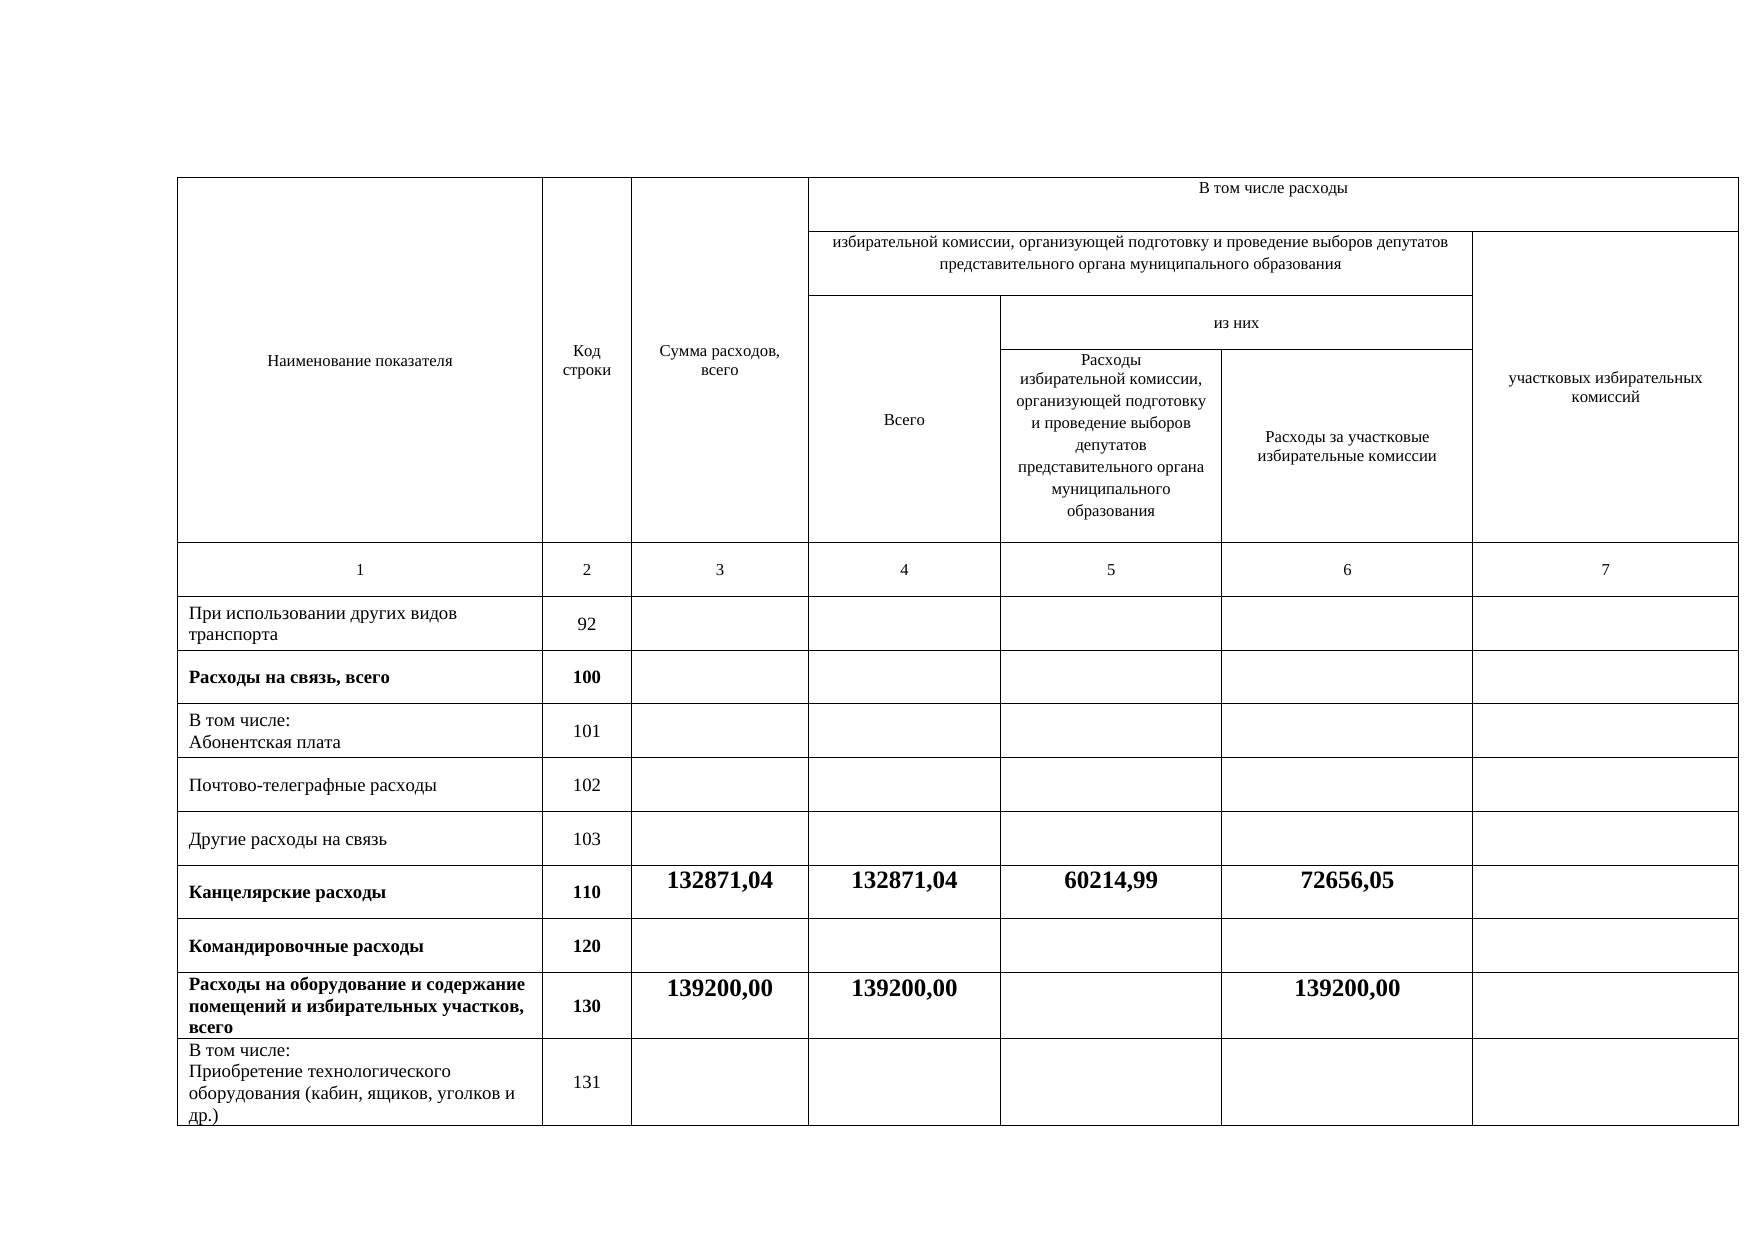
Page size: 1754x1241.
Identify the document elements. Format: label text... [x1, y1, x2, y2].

table_cell участковых избирательных комиссий [1473, 232, 1738, 542]
table_cell 132871,04 [809, 866, 1000, 918]
table_cell [809, 919, 1000, 972]
table_cell 7 [1473, 543, 1738, 596]
table_cell [1222, 704, 1472, 757]
table_cell [1001, 1039, 1221, 1125]
table_cell из них [1001, 296, 1472, 349]
table_cell [632, 919, 808, 972]
table_cell [632, 597, 808, 649]
table_cell 130 [543, 973, 631, 1038]
table_cell [1473, 758, 1738, 811]
table_cell [809, 812, 1000, 864]
table_cell [1001, 704, 1221, 757]
table_cell [1473, 1039, 1738, 1125]
table_cell В том числе: Приобретение технологического оборудования (кабин, ящиков, уголков и др.) [178, 1039, 542, 1125]
table_cell 2 [543, 543, 631, 596]
table_cell избирательной комиссии, организующей подготовку и проведение выборов депутатов представительного органа муниципального образования [809, 232, 1472, 295]
table_cell 132871,04 [632, 866, 808, 918]
table_cell [1001, 758, 1221, 811]
table_cell 100 [543, 651, 631, 703]
table_cell Расходы на оборудование и содержание помещений и избирательных участков, всего [178, 973, 542, 1038]
table_cell [1222, 1039, 1472, 1125]
table_cell 3 [632, 543, 808, 596]
table_cell Почтово-телеграфные расходы [178, 758, 542, 811]
table_cell 131 [543, 1039, 631, 1125]
table_cell 6 [1222, 543, 1472, 596]
table_cell [632, 1039, 808, 1125]
table_cell [809, 704, 1000, 757]
table_cell 5 [1001, 543, 1221, 596]
table_cell 120 [543, 919, 631, 972]
table_cell 101 [543, 704, 631, 757]
table_cell [1001, 651, 1221, 703]
table_cell [809, 758, 1000, 811]
table_cell [1473, 651, 1738, 703]
table_cell 110 [543, 866, 631, 918]
table_cell [1001, 597, 1221, 649]
table_cell [809, 597, 1000, 649]
table_cell [1222, 651, 1472, 703]
table_cell 139200,00 [632, 973, 808, 1038]
table_cell 139200,00 [809, 973, 1000, 1038]
table_header Сумма расходов, всего [632, 178, 808, 542]
table_cell Расходы избирательной комиссии, организующей подготовку и проведение выборов депутатов представительного органа муниципального образования [1001, 350, 1221, 542]
table_cell [1473, 704, 1738, 757]
table_cell 103 [543, 812, 631, 864]
table_cell 102 [543, 758, 631, 811]
table_cell [1222, 919, 1472, 972]
table_cell В том числе: Абонентская плата [178, 704, 542, 757]
table_cell Всего [809, 296, 1000, 542]
table_cell [632, 651, 808, 703]
table_cell Другие расходы на связь [178, 812, 542, 864]
table_cell Расходы на связь, всего [178, 651, 542, 703]
table_cell [809, 651, 1000, 703]
table_cell Расходы за участковые избирательные комиссии [1222, 350, 1472, 542]
table_cell 72656,05 [1222, 866, 1472, 918]
table_cell [809, 1039, 1000, 1125]
table_cell 60214,99 [1001, 866, 1221, 918]
table_cell [1001, 973, 1221, 1038]
table_cell [632, 812, 808, 864]
table_cell Канцелярские расходы [178, 866, 542, 918]
table_cell [1473, 919, 1738, 972]
table_cell [1222, 812, 1472, 864]
table_cell При использовании других видов транспорта [178, 597, 542, 649]
table_cell 4 [809, 543, 1000, 596]
table_cell [1473, 866, 1738, 918]
table_cell [1001, 919, 1221, 972]
table_cell 139200,00 [1222, 973, 1472, 1038]
table_cell [1473, 973, 1738, 1038]
table_header Наименование показателя [178, 178, 542, 542]
table_cell 1 [178, 543, 542, 596]
table_cell [632, 758, 808, 811]
table_cell [1473, 812, 1738, 864]
table_cell [632, 704, 808, 757]
table_cell [1222, 758, 1472, 811]
table_header В том числе расходы [809, 178, 1738, 231]
table_cell [1001, 812, 1221, 864]
table_cell 92 [543, 597, 631, 649]
table_header Код строки [543, 178, 631, 542]
table_cell Командировочные расходы [178, 919, 542, 972]
table_cell [1473, 597, 1738, 649]
table_cell [1222, 597, 1472, 649]
